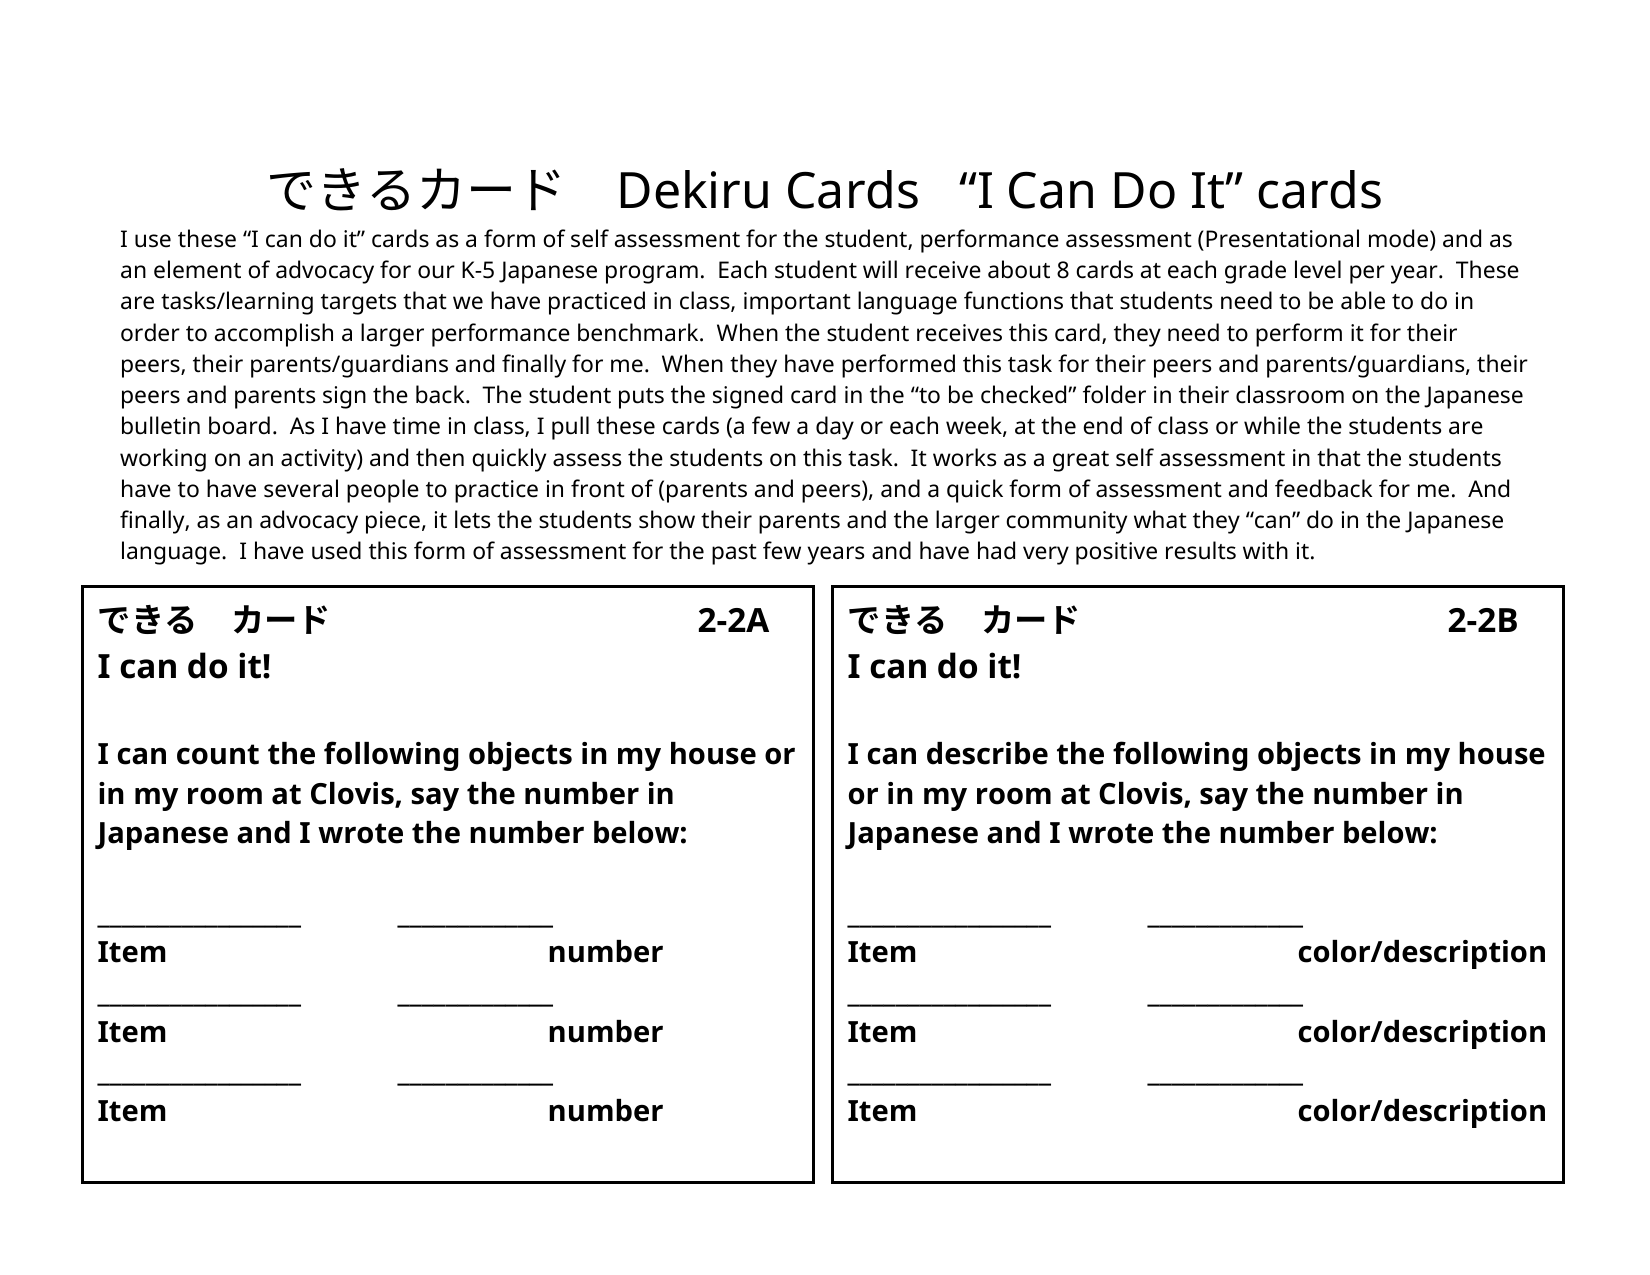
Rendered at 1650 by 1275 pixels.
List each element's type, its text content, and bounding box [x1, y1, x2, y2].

text できるカード Dekiru Cards “I Can Do It” cards [120, 150, 1530, 223]
text I use these “I can do it” cards as a form of self assessment for the student, performance assessment (Presentational mode) and as an element of advocacy for our K-5 Japanese program. Each student will receive about 8 cards at each grade level per year. These are tasks/learning targets that we have practiced in class, important language functions that students need to be able to do in order to accomplish a larger performance benchmark. When the student receives this card, they need to perform it for their peers, their parents/guardians and finally for me. When they have performed this task for their peers and parents/guardians, their peers and parents sign the back. The student puts the signed card in the “to be checked” folder in their classroom on the Japanese bulletin board. As I have time in class, I pull these cards (a few a day or each week, at the end of class or while the students are working on an activity) and then quickly assess the students on this task. It works as a great self assessment in that the students have to have several people to practice in front of (parents and peers), and a quick form of assessment and feedback for me. And finally, as an advocacy piece, it lets the students show their parents and the larger community what they “can” do in the Japanese language. I have used this form of assessment for the past few years and have had very positive results with it. [120, 223, 1530, 566]
